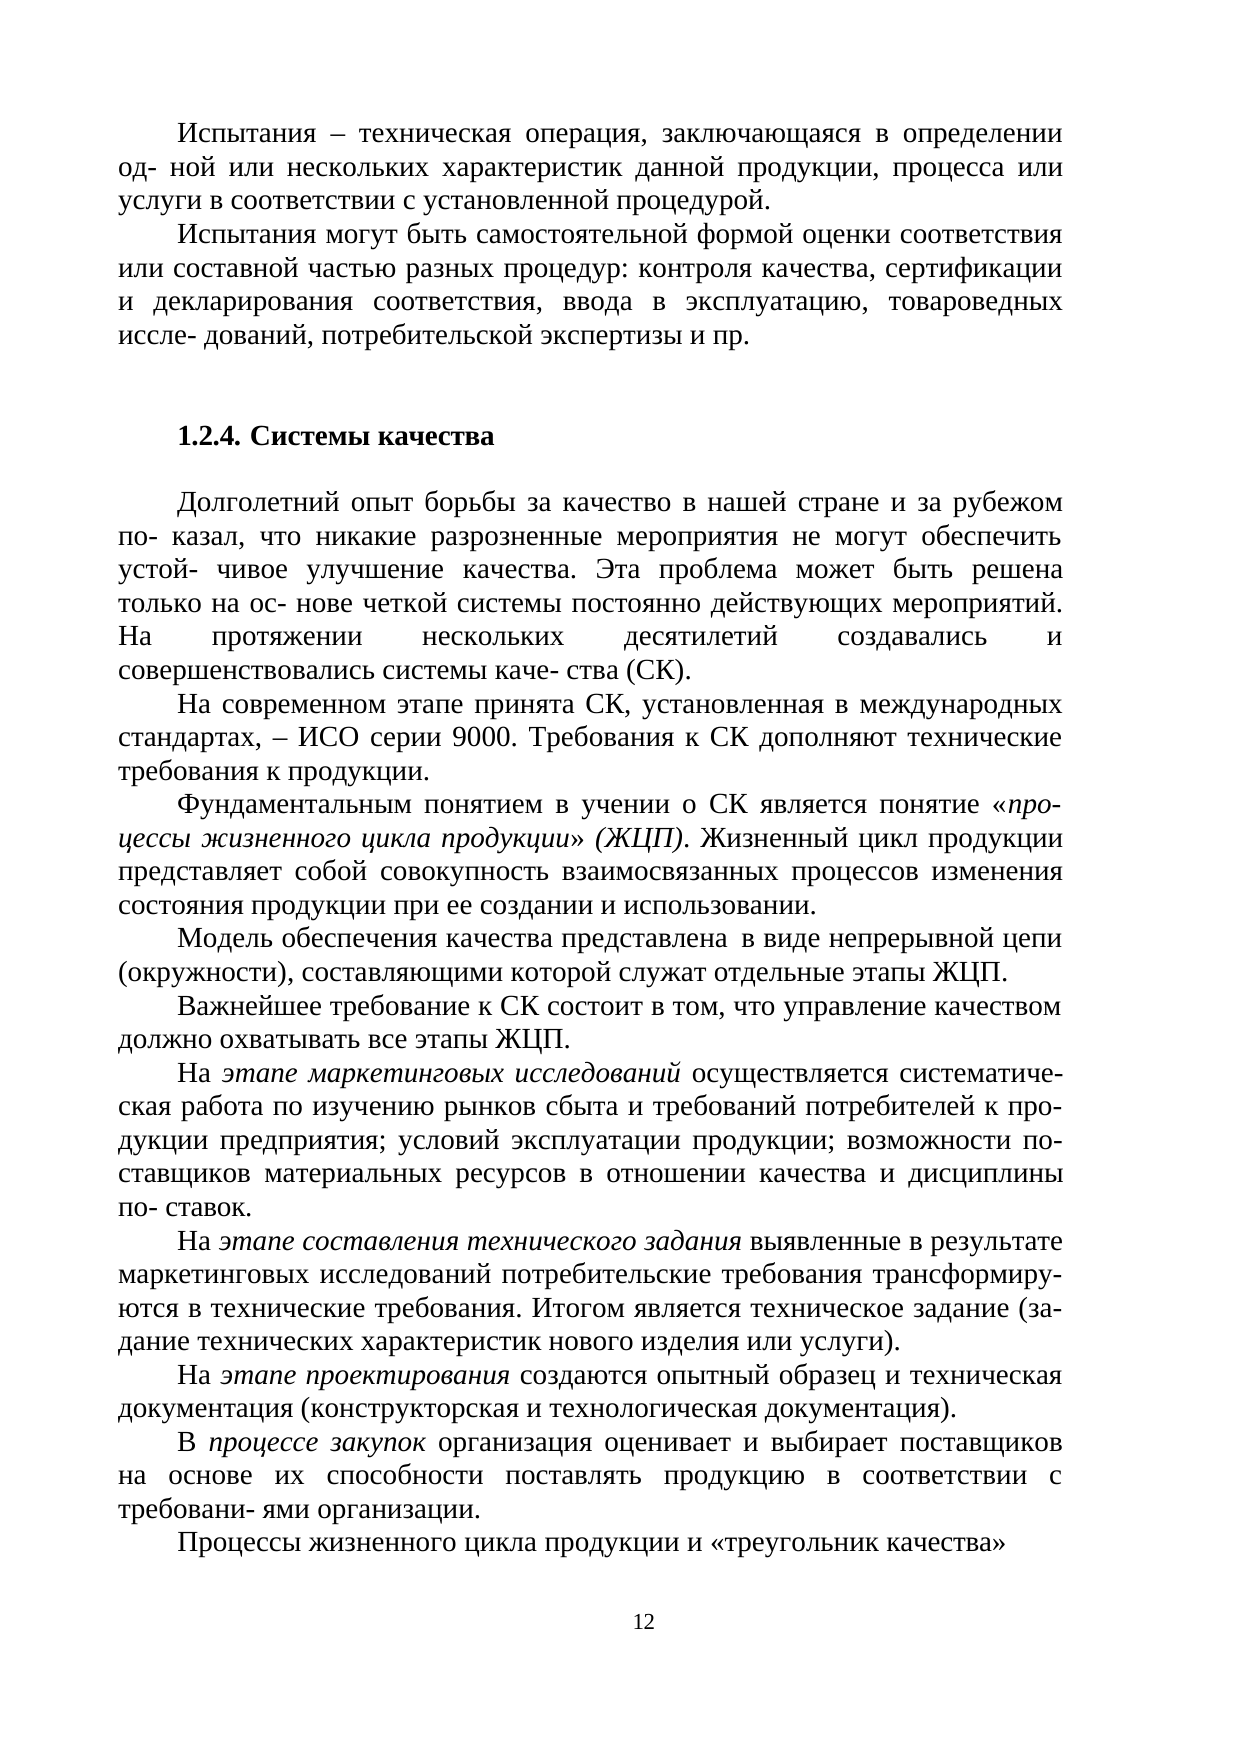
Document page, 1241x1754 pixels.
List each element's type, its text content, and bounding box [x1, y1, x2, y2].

text Процессы жизненного цикла продукции и «треугольник качества» [177, 1524, 1151, 1558]
text Испытания могут быть самостоятельной формой оценки соответствия или составной частью разных процедур: контроля качества, сертификации и декларирования соответствия, ввода в эксплуатацию, товароведных иссле- дований, потребительской экспертизы и пр. [118, 216, 1063, 350]
text Модель обеспечения качества представлена в виде непрерывной цепи (окружности), составляющими которой служат отдельные этапы ЖЦП. [118, 921, 1063, 988]
text Важнейшее требование к СК состоит в том, что управление качеством должно охватывать все этапы ЖЦП. [118, 988, 1063, 1055]
text В процессе закупок организация оценивает и выбирает поставщиков на основе их способности поставлять продукцию в соответствии с требовани- ями организации. [118, 1424, 1063, 1524]
text Долголетний опыт борьбы за качество в нашей стране и за рубежом по- казал, что никакие разрозненные мероприятия не могут обеспечить устой- чивое улучшение качества. Эта проблема может быть решена только на ос- нове четкой системы постоянно действующих мероприятий. На протяжении нескольких десятилетий создавались и совершенствовались системы каче- ства (СК). [118, 484, 1063, 686]
text На современном этапе принята СК, установленная в международных стандартах, – ИСО серии 9000. Требования к СК дополняют технические требования к продукции. [118, 686, 1064, 786]
text На этапе составления технического задания выявленные в результате маркетинговых исследований потребительские требования трансформиру- ются в технические требования. Итогом является техническое задание (за- дание технических характеристик нового изделия или услуги). [118, 1223, 1063, 1357]
subtitle Системы качества [177, 418, 1151, 451]
text На этапе маркетинговых исследований осуществляется систематиче- ская работа по изучению рынков сбыта и требований потребителей к про- дукции предприятия; условий эксплуатации продукции; возможности по- ставщиков материальных ресурсов в отношении качества и дисциплины по- ставок. [118, 1055, 1064, 1223]
text Испытания – техническая операция, заключающаяся в определении од- ной или нескольких характеристик данной продукции, процесса или услуги в соответствии с установленной процедурой. [118, 115, 1063, 216]
text На этапе проектирования создаются опытный образец и техническая документация (конструкторская и технологическая документация). [118, 1357, 1063, 1424]
text Фундаментальным понятием в учении о СК является понятие «про- цессы жизненного цикла продукции» (ЖЦП). Жизненный цикл продукции представляет собой совокупность взаимосвязанных процессов изменения состояния продукции при ее создании и использовании. [118, 786, 1064, 921]
